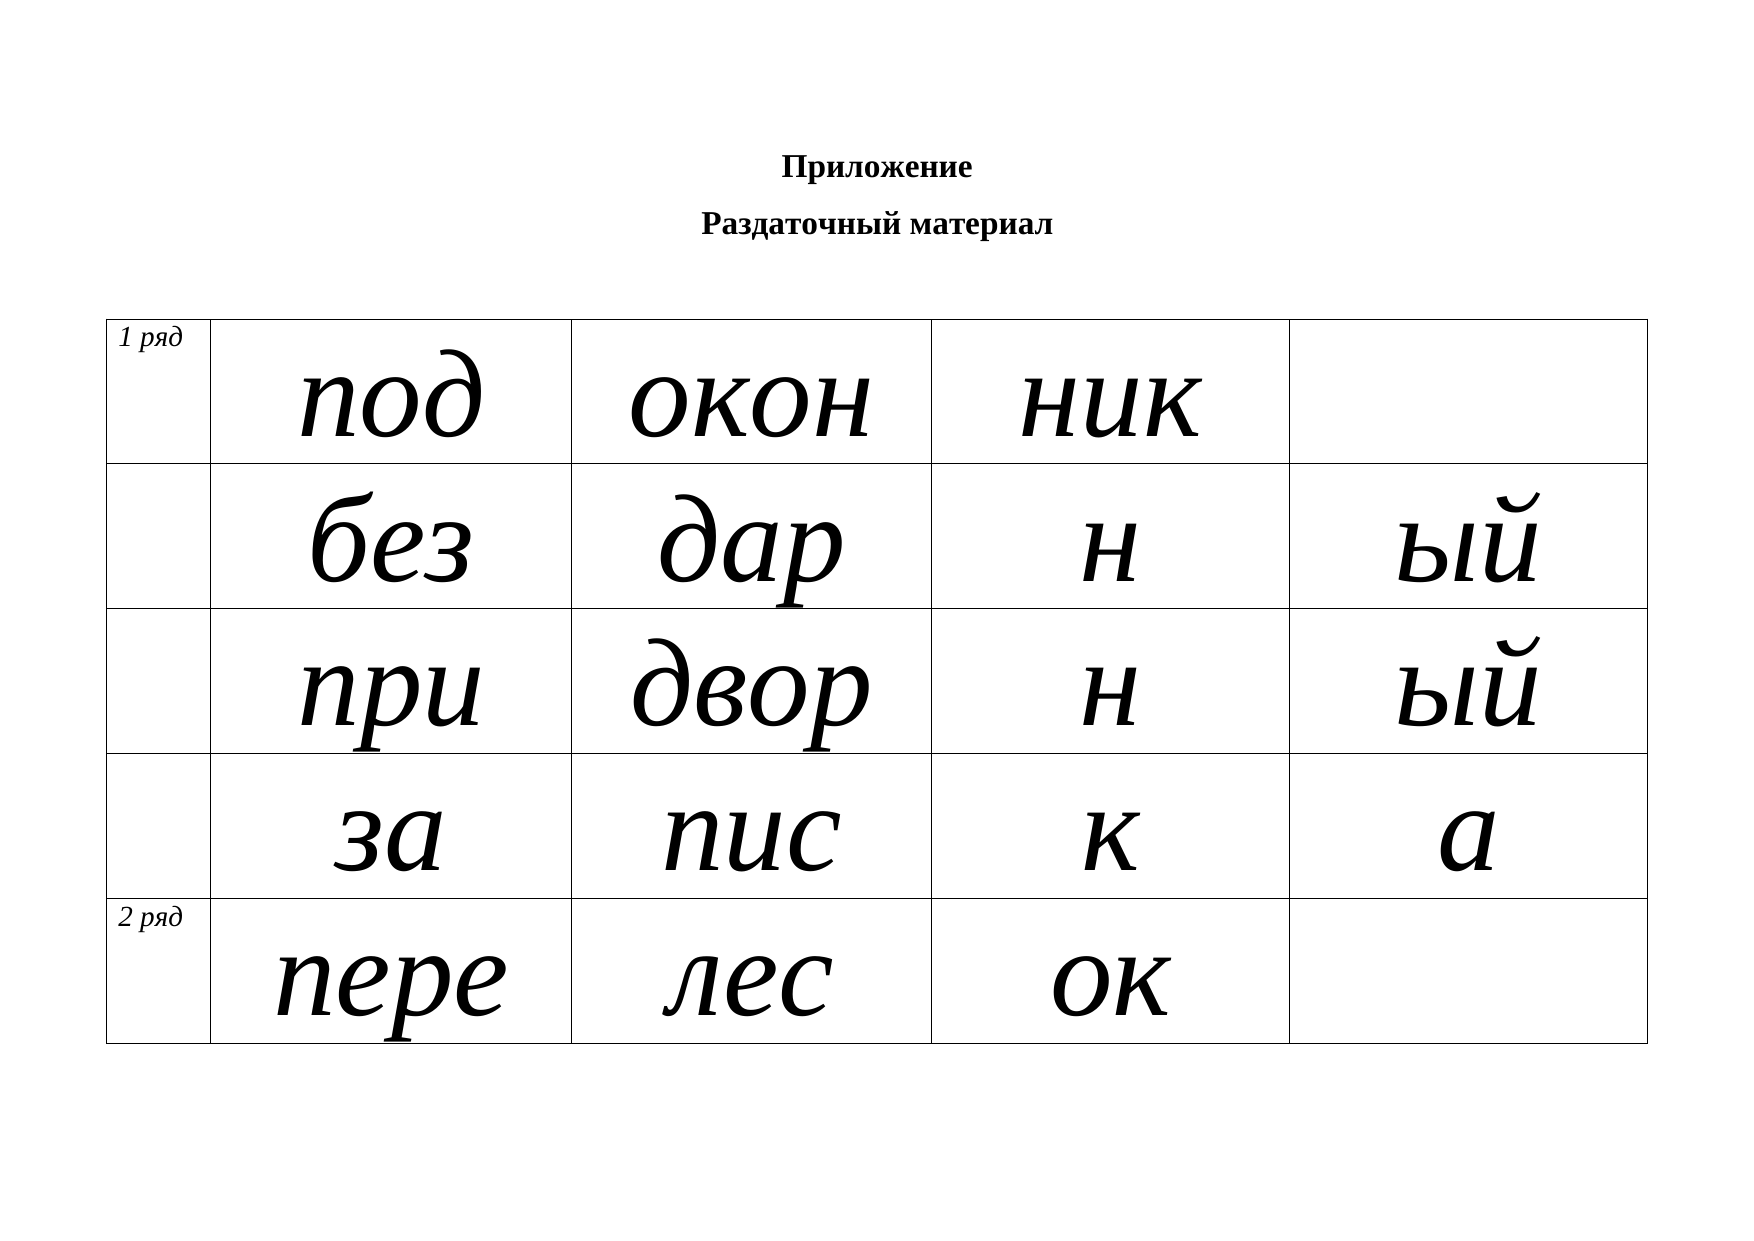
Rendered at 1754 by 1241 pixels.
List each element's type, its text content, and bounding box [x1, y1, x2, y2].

table_cell без [211, 464, 571, 608]
text Приложение [118, 146, 1636, 184]
table_cell при [211, 609, 571, 753]
table_header 1 ряд [107, 320, 210, 463]
table_cell [107, 754, 210, 898]
table_header ник [932, 320, 1289, 463]
table_cell а [1290, 754, 1647, 898]
table_cell пере [211, 899, 571, 1042]
table_cell дар [572, 464, 931, 608]
table_cell ый [1290, 464, 1647, 608]
table_cell н [932, 464, 1289, 608]
table_cell 2 ряд [107, 899, 210, 1042]
table_cell ок [932, 899, 1289, 1042]
table_header окон [572, 320, 931, 463]
table_cell [107, 464, 210, 608]
table_cell ый [1290, 609, 1647, 753]
table_cell [1290, 899, 1647, 1042]
table_cell пис [572, 754, 931, 898]
table_cell лес [572, 899, 931, 1042]
table_cell н [932, 609, 1289, 753]
table_cell [107, 609, 210, 753]
table_header под [211, 320, 571, 463]
table_header [1290, 320, 1647, 463]
table_cell за [211, 754, 571, 898]
table_cell двор [572, 609, 931, 753]
table_cell к [932, 754, 1289, 898]
text Раздаточный материал [118, 203, 1636, 242]
